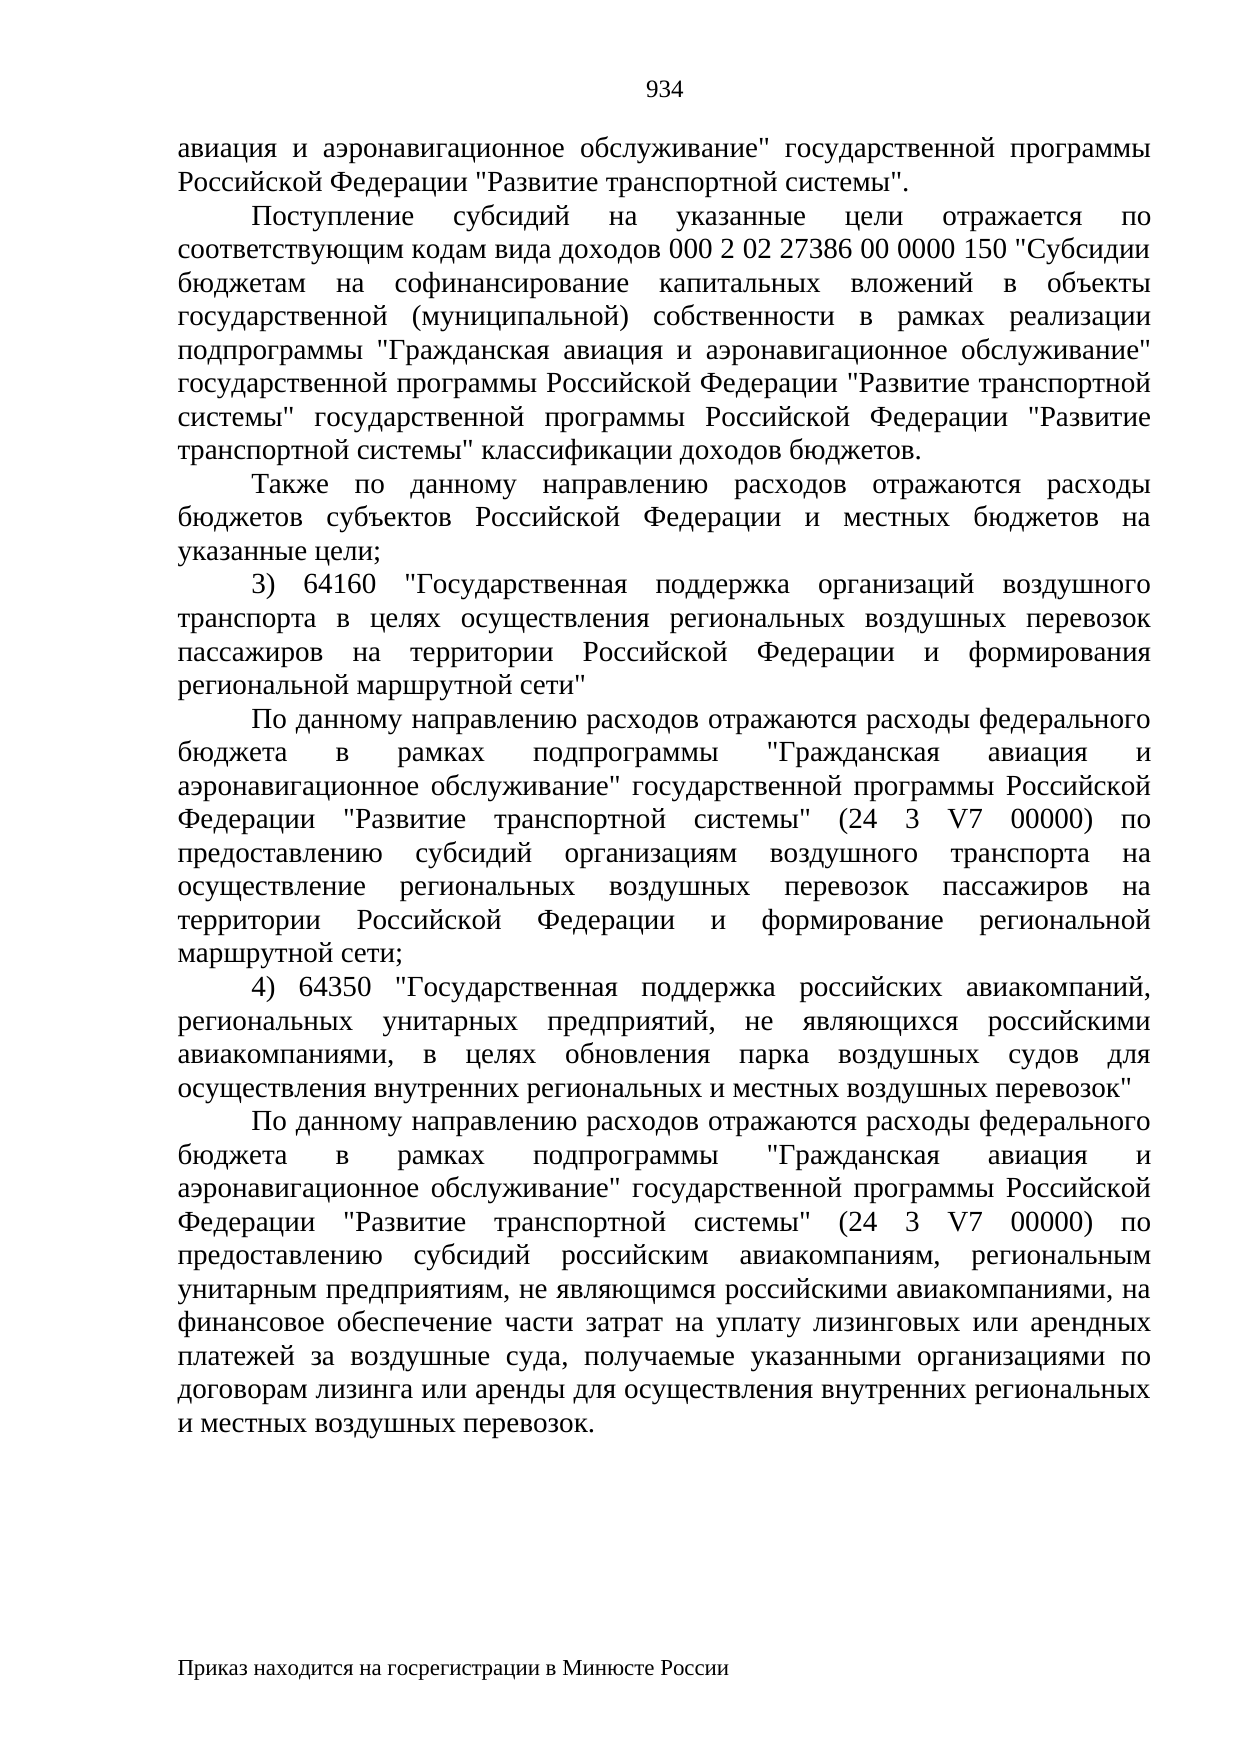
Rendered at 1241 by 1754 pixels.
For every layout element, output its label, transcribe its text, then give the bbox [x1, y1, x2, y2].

text 3) 64160 "Государственная поддержка организаций воздушного транспорта в целях осуществления региональных воздушных перевозок пассажиров на территории Российской Федерации и формирования региональной маршрутной сети" [177, 567, 1152, 701]
text Поступление субсидий на указанные цели отражается по соответствующим кодам вида доходов 000 2 02 27386 00 0000 150 "Субсидии бюджетам на софинансирование капитальных вложений в объекты государственной (муниципальной) собственности в рамках реализации подпрограммы "Гражданская авиация и аэронавигационное обслуживание" государственной программы Российской Федерации "Развитие транспортной системы" государственной программы Российской Федерации "Развитие транспортной системы" классификации доходов бюджетов. [177, 198, 1152, 466]
text По данному направлению расходов отражаются расходы федерального бюджета в рамках подпрограммы "Гражданская авиация и аэронавигационное обслуживание" государственной программы Российской Федерации "Развитие транспортной системы" (24 3 V7 00000) по предоставлению субсидий российским авиакомпаниям, региональным унитарным предприятиям, не являющимся российскими авиакомпаниями, на финансовое обеспечение части затрат на уплату лизинговых или арендных платежей за воздушные суда, получаемые указанными организациями по договорам лизинга или аренды для осуществления внутренних региональных и местных воздушных перевозок. [177, 1103, 1152, 1439]
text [177, 131, 1152, 198]
text По данному направлению расходов отражаются расходы федерального бюджета в рамках подпрограммы "Гражданская авиация и аэронавигационное обслуживание" государственной программы Российской Федерации "Развитие транспортной системы" (24 3 V7 00000) по предоставлению субсидий организациям воздушного транспорта на осуществление региональных воздушных перевозок пассажиров на территории Российской Федерации и формирование региональной маршрутной сети; [177, 701, 1152, 969]
text Также по данному направлению расходов отражаются расходы бюджетов субъектов Российской Федерации и местных бюджетов на указанные цели; [177, 466, 1152, 567]
text 4) 64350 "Государственная поддержка российских авиакомпаний, региональных унитарных предприятий, не являющихся российскими авиакомпаниями, в целях обновления парка воздушных судов для осуществления внутренних региональных и местных воздушных перевозок" [177, 969, 1152, 1103]
